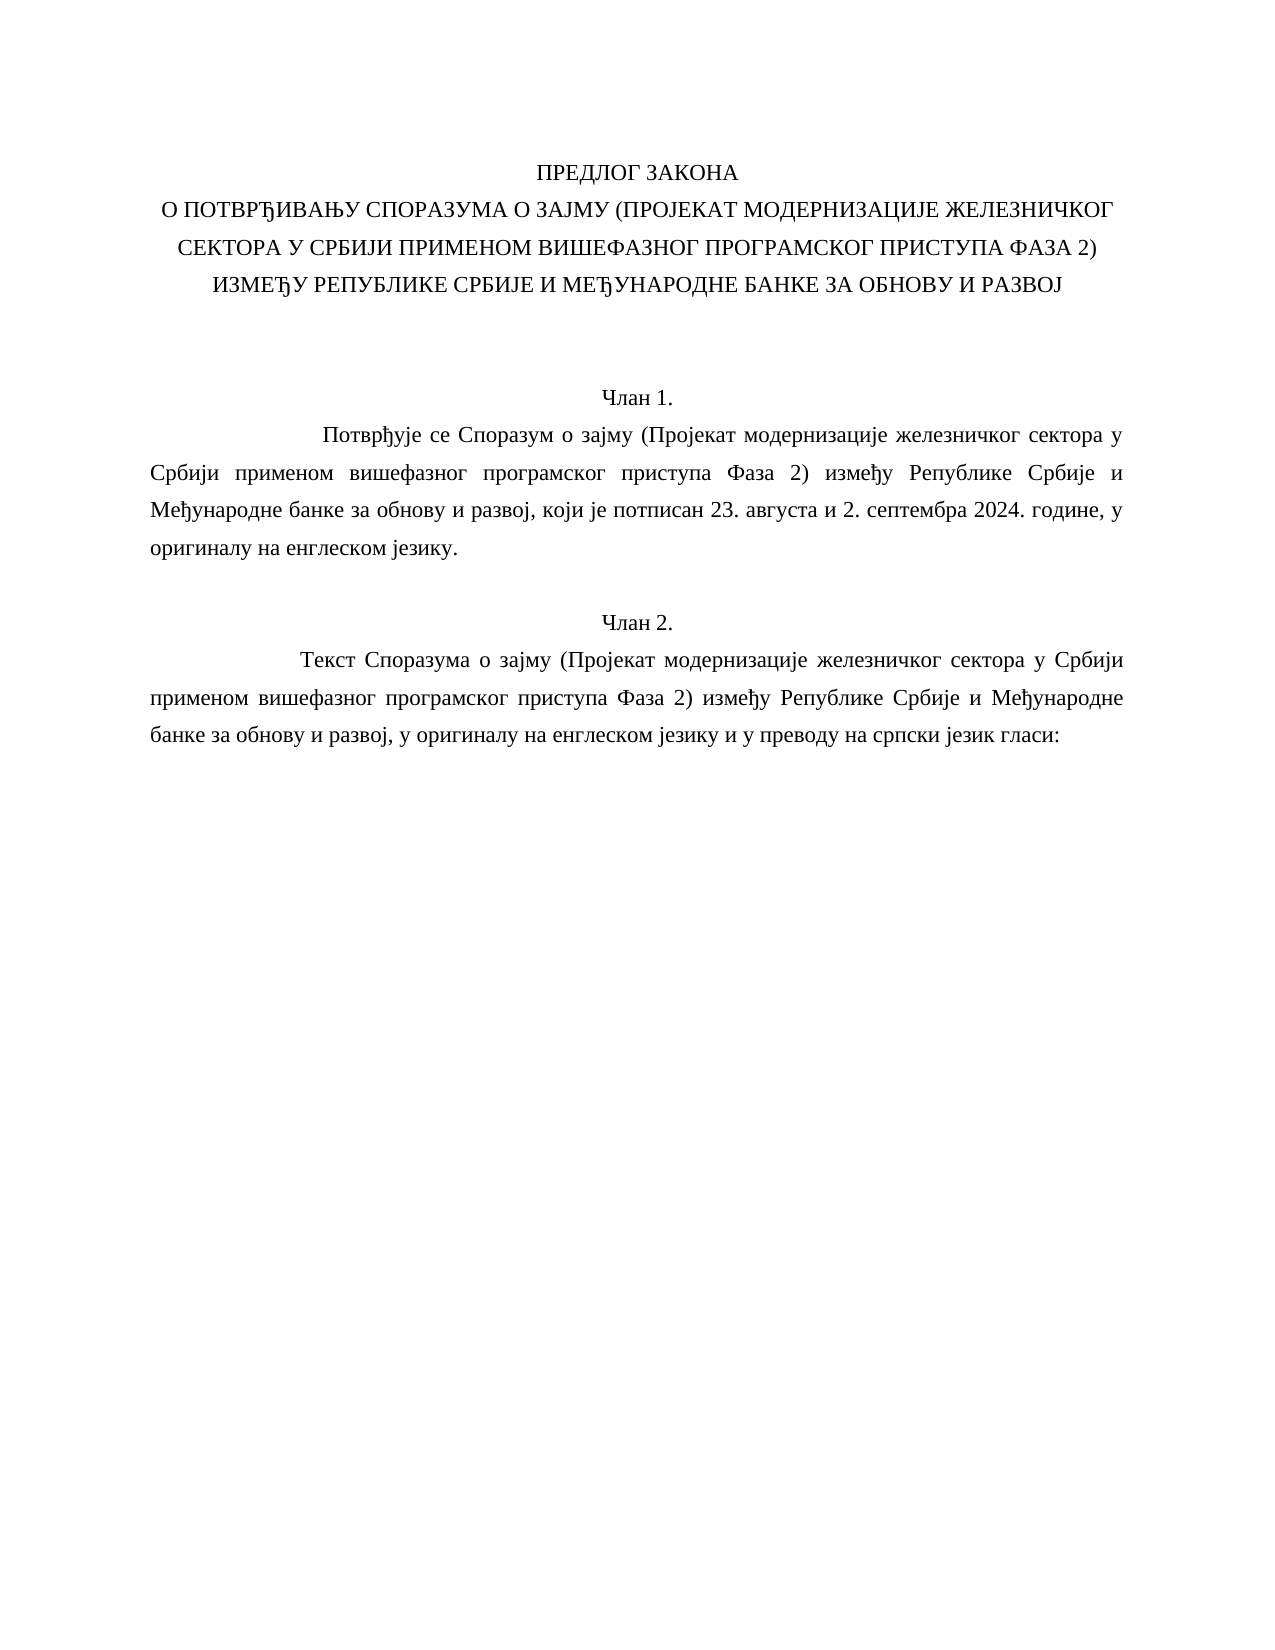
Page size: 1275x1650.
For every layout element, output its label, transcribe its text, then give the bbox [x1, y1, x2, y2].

text О ПОТВРЂИВАЊУ СПОРАЗУМA О ЗАЈМУ (ПРОЈЕКАТ МОДЕРНИЗАЦИЈЕ ЖЕЛЕЗНИЧКОГ СЕКТОРА У СРБИЈИ ПРИМЕНОМ ВИШЕФАЗНОГ ПРОГРАМСКОГ ПРИСТУПА ФАЗА 2) ИЗМЕЂУ РЕПУБЛИКЕ СРБИЈЕ И МЕЂУНАРОДНЕ БАНКЕ ЗА ОБНОВУ И РАЗВОЈ [150, 187, 1125, 300]
text Текст Споразума о зајму (Пројекат модернизације железничког сектора у Србији применом вишефазног програмског приступа Фаза 2) између Републике Србије и Међународне банке за обнову и развој, у оригиналу на енглеском језику и у преводу на српски језик гласи: [150, 637, 1125, 750]
text ПРЕДЛОГ ЗАКОНА [150, 150, 1125, 187]
text Члан 1. [150, 375, 1125, 412]
text Потврђује се Споразум о зајму (Пројекат модернизације железничког сектора у Србији применом вишефазног програмског приступа Фаза 2) између Републике Србије и Међународне банке за обнову и развој, који је потписан 23. августа и 2. септембра 2024. године, у оригиналу на енглеском језику. [150, 412, 1125, 562]
text Члан 2. [150, 600, 1125, 637]
